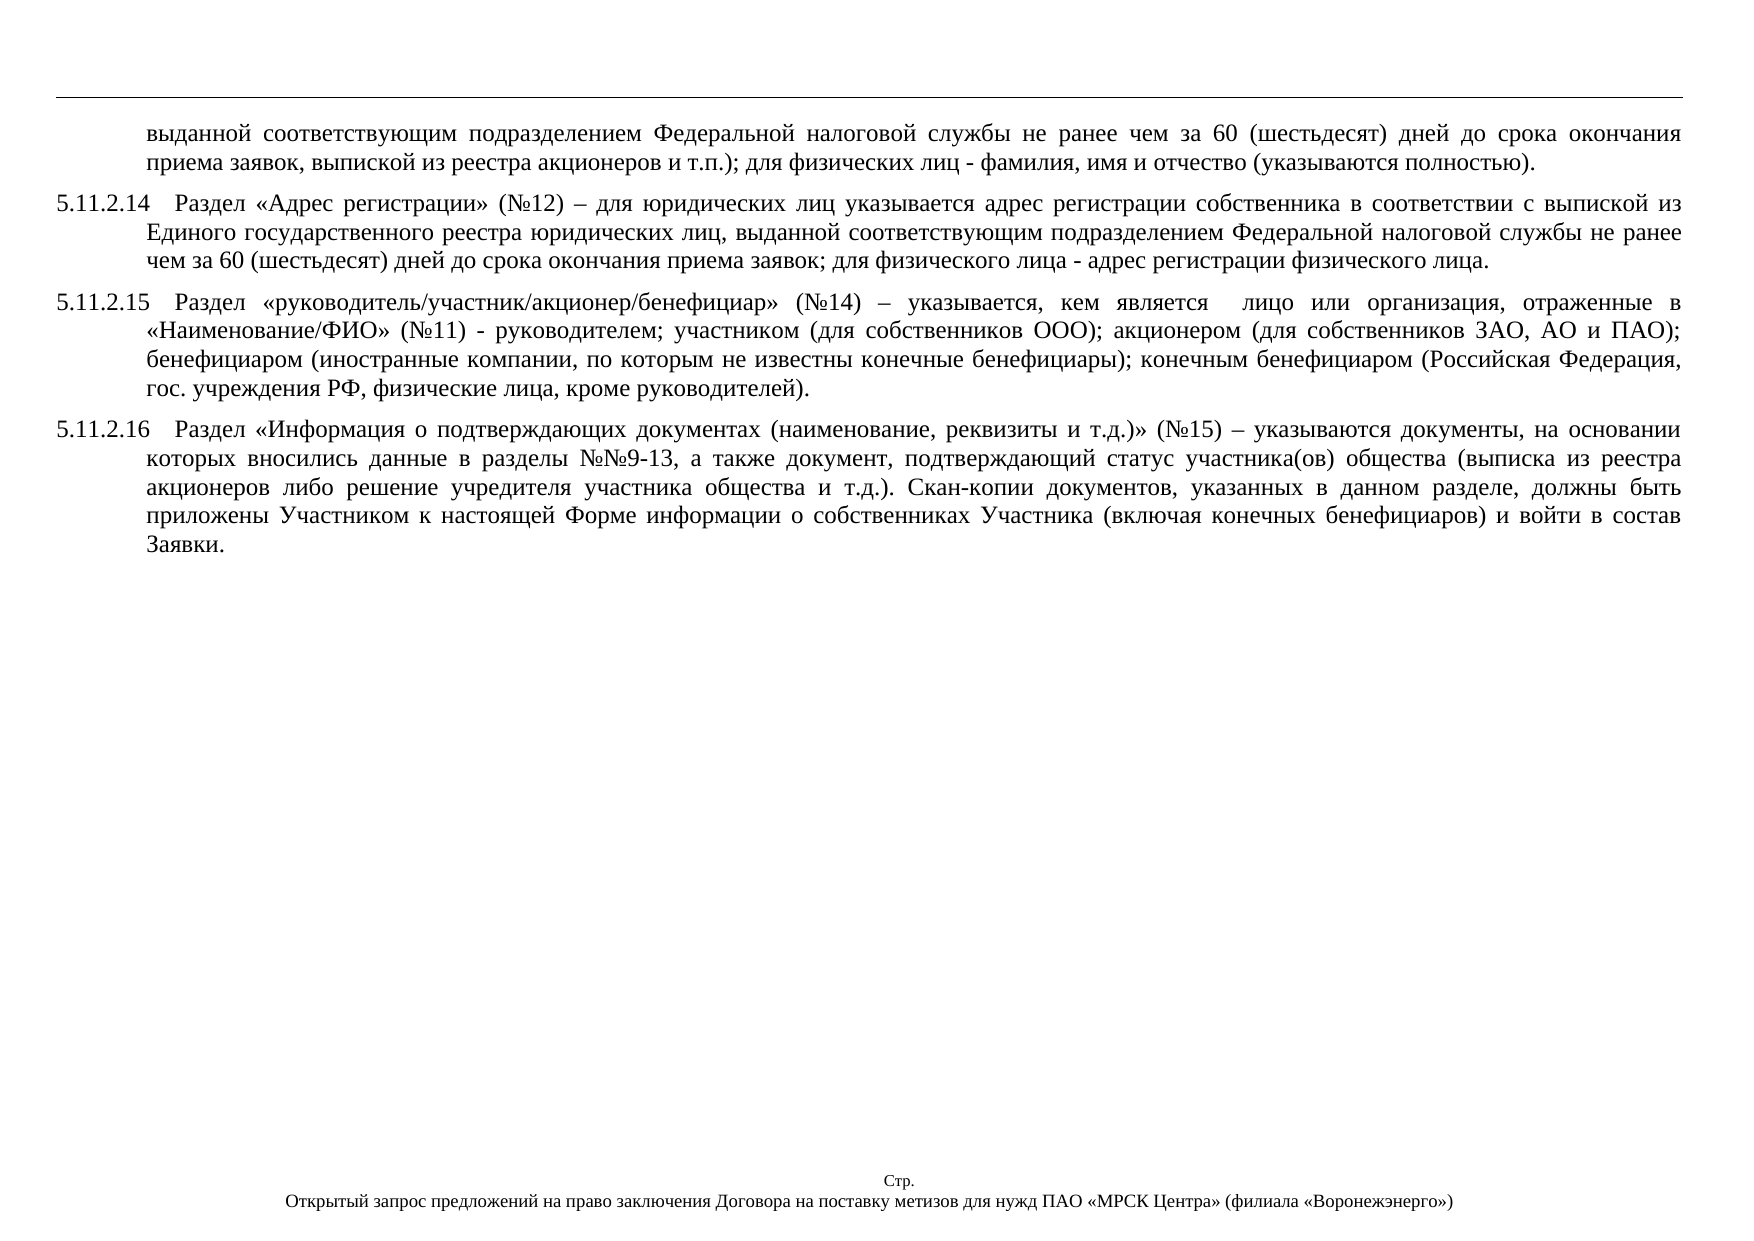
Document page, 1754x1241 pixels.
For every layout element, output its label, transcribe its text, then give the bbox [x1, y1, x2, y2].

list Раздел «Адрес регистрации» (№12) – для юридических лиц указывается адрес регистрации собственника в соответствии с выпиской из Единого государственного реестра юридических лиц, выданной соответствующим подразделением Федеральной налоговой службы не ранее чем за 60 (шестьдесят) дней до срока окончания приема заявок; для физического лица - адрес регистрации физического лица. [56, 188, 1683, 274]
list Раздел «руководитель/участник/акционер/бенефициар» (№14) – указывается, кем является лицо или организация, отраженные в «Наименование/ФИО» (№11) - руководителем; участником (для собственников ООО); акционером (для собственников ЗАО, АО и ПАО); бенефициаром (иностранные компании, по которым не известны конечные бенефициары); конечным бенефициаром (Российская Федерация, гос. учреждения РФ, физические лица, кроме руководителей). [56, 287, 1683, 402]
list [56, 118, 1683, 176]
list Раздел «Информация о подтверждающих документах (наименование, реквизиты и т.д.)» (№15) – указываются документы, на основании которых вносились данные в разделы №№9-13, а также документ, подтверждающий статус участника(ов) общества (выписка из реестра акционеров либо решение учредителя участника общества и т.д.). Скан-копии документов, указанных в данном разделе, должны быть приложены Участником к настоящей Форме информации о собственниках Участника (включая конечных бенефициаров) и войти в состав Заявки. [56, 414, 1683, 558]
